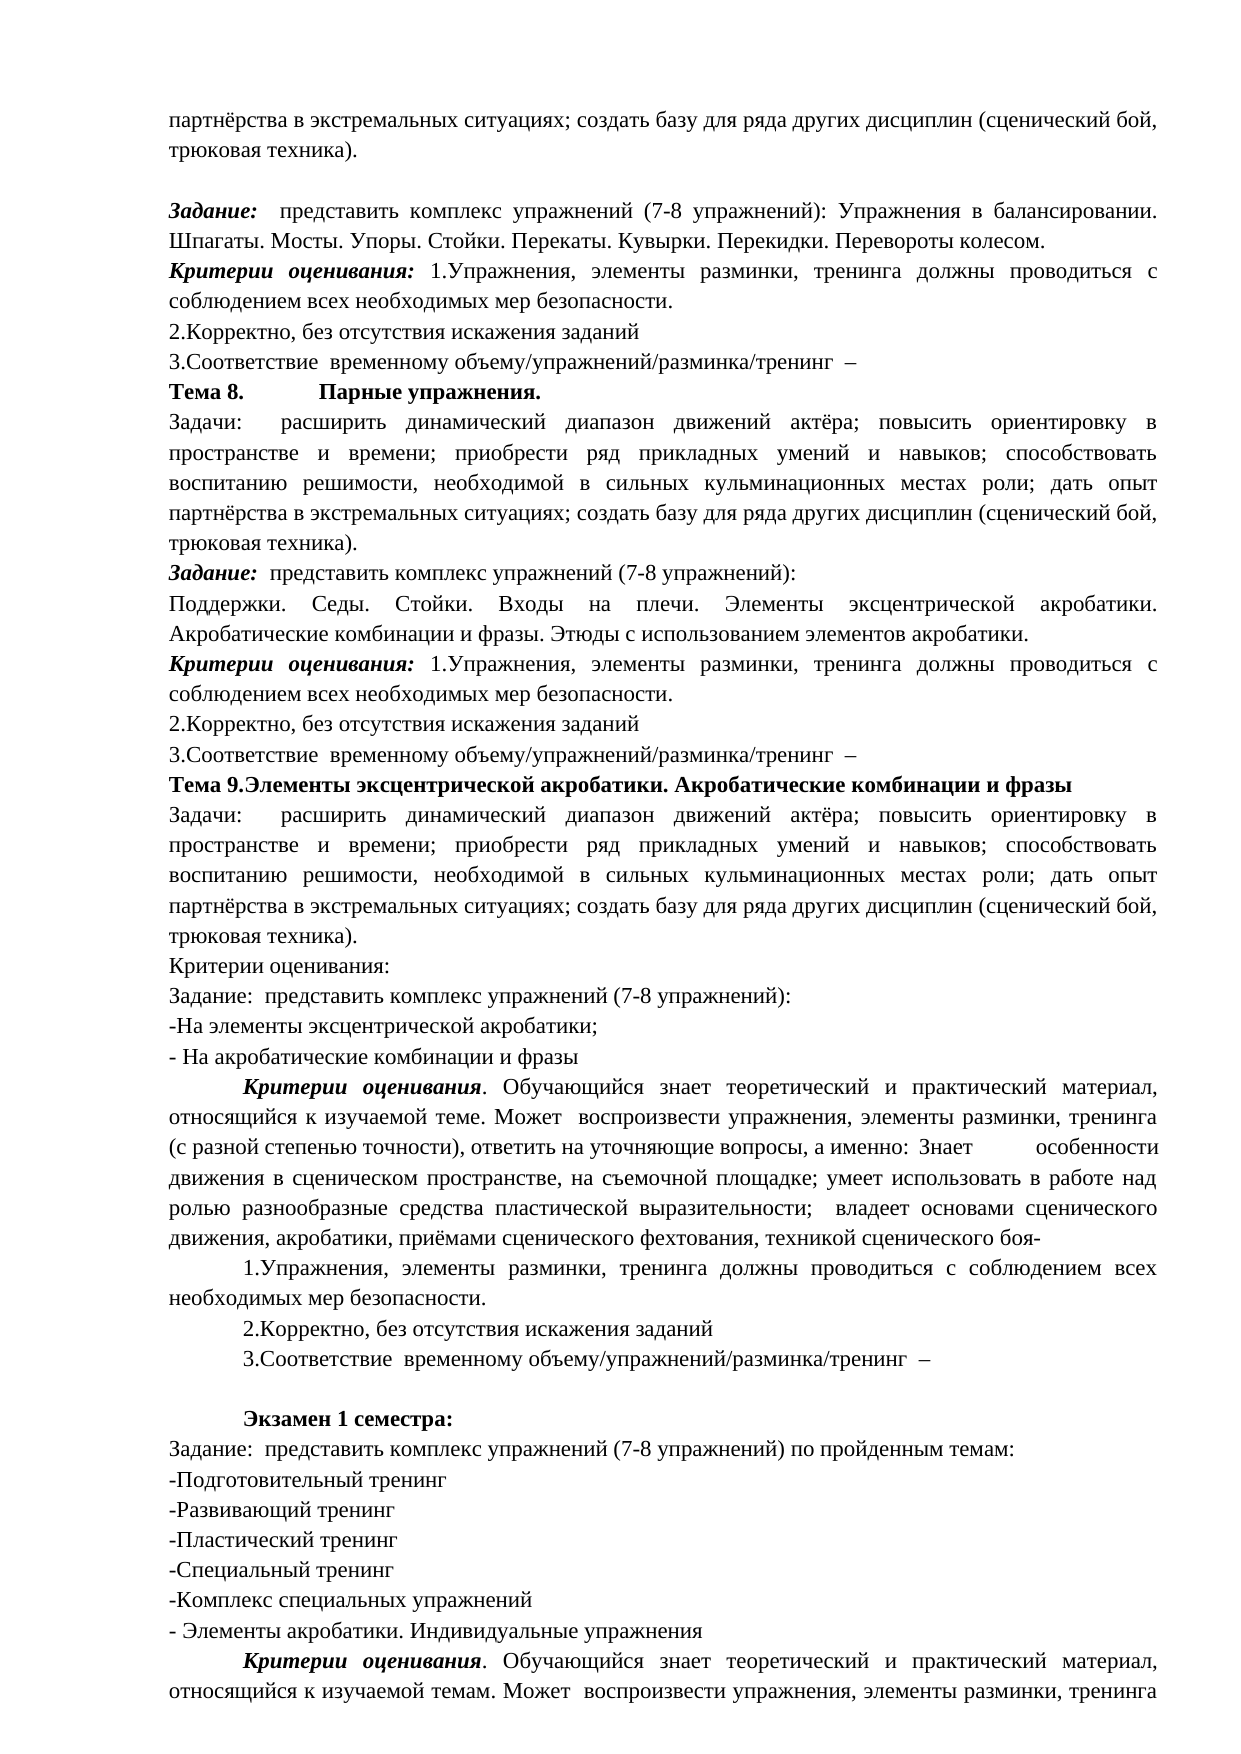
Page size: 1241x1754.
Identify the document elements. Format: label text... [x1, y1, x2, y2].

text 3.Соответствие временному объему/упражнений/разминка/тренинг – [169, 1345, 1159, 1371]
text Задание: представить комплекс упражнений (7-8 упражнений): [169, 982, 1159, 1009]
text 2.Корректно, без отсутствия искажения заданий [169, 1314, 1159, 1341]
text Задание: представить комплекс упражнений (7-8 упражнений): [169, 559, 1159, 586]
text 3.Соответствие временному объему/упражнений/разминка/тренинг – [169, 741, 1159, 767]
text Экзамен 1 семестра: [169, 1405, 1159, 1432]
text 2.Корректно, без отсутствия искажения заданий [169, 318, 1159, 344]
text -Развивающий тренинг [169, 1496, 1159, 1522]
text 1.Упражнения, элементы разминки, тренинга должны проводиться с соблюдением всех необходимых мер безопасности. [169, 1254, 1159, 1311]
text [169, 106, 1159, 163]
text 3.Соответствие временному объему/упражнений/разминка/тренинг – [169, 348, 1159, 374]
text Поддержки. Седы. Стойки. Входы на плечи. Элементы эксцентрической акробатики. Акробатические комбинации и фразы. Этюды с использованием элементов акробатики. [169, 589, 1159, 646]
text -Комплекс специальных упражнений [169, 1586, 1159, 1613]
text -Специальный тренинг [169, 1556, 1159, 1583]
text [169, 1647, 1159, 1703]
text Критерии оценивания: [169, 952, 1159, 978]
text Задание: представить комплекс упражнений (7-8 упражнений): Упражнения в балансировании. Шпагаты. Мосты. Упоры. Стойки. Перекаты. Кувырки. Перекидки. Перевороты колесом. [169, 197, 1159, 253]
text - Элементы акробатики. Индивидуальные упражнения [169, 1617, 1159, 1643]
text -Подготовительный тренинг [169, 1466, 1159, 1492]
text Тема 9.Элементы эксцентрической акробатики. Акробатические комбинации и фразы [169, 771, 1159, 797]
text - На акробатические комбинации и фразы [169, 1043, 1159, 1069]
text Критерии оценивания: 1.Упражнения, элементы разминки, тренинга должны проводиться с соблюдением всех необходимых мер безопасности. [169, 650, 1159, 707]
text Критерии оценивания. Обучающийся знает теоретический и практический материал, относящийся к изучаемой теме. Может воспроизвести упражнения, элементы разминки, тренинга (с разной степенью точности), ответить на уточняющие вопросы, а именно: Знает особенности движения в сценическом пространстве, на съемочной площадке; умеет использовать в работе над ролью разнообразные средства пластической выразительности; владеет основами сценического движения, акробатики, приёмами сценического фехтования, техникой сценического боя- [169, 1073, 1159, 1250]
text Тема 8. Парные упражнения. [169, 378, 1159, 404]
text Критерии оценивания: 1.Упражнения, элементы разминки, тренинга должны проводиться с соблюдением всех необходимых мер безопасности. [169, 257, 1159, 314]
text -Пластический тренинг [169, 1526, 1159, 1552]
text Задание: представить комплекс упражнений (7-8 упражнений) по пройденным темам: [169, 1435, 1159, 1462]
text 2.Корректно, без отсутствия искажения заданий [169, 710, 1159, 737]
text -На элементы эксцентрической акробатики; [169, 1012, 1159, 1039]
